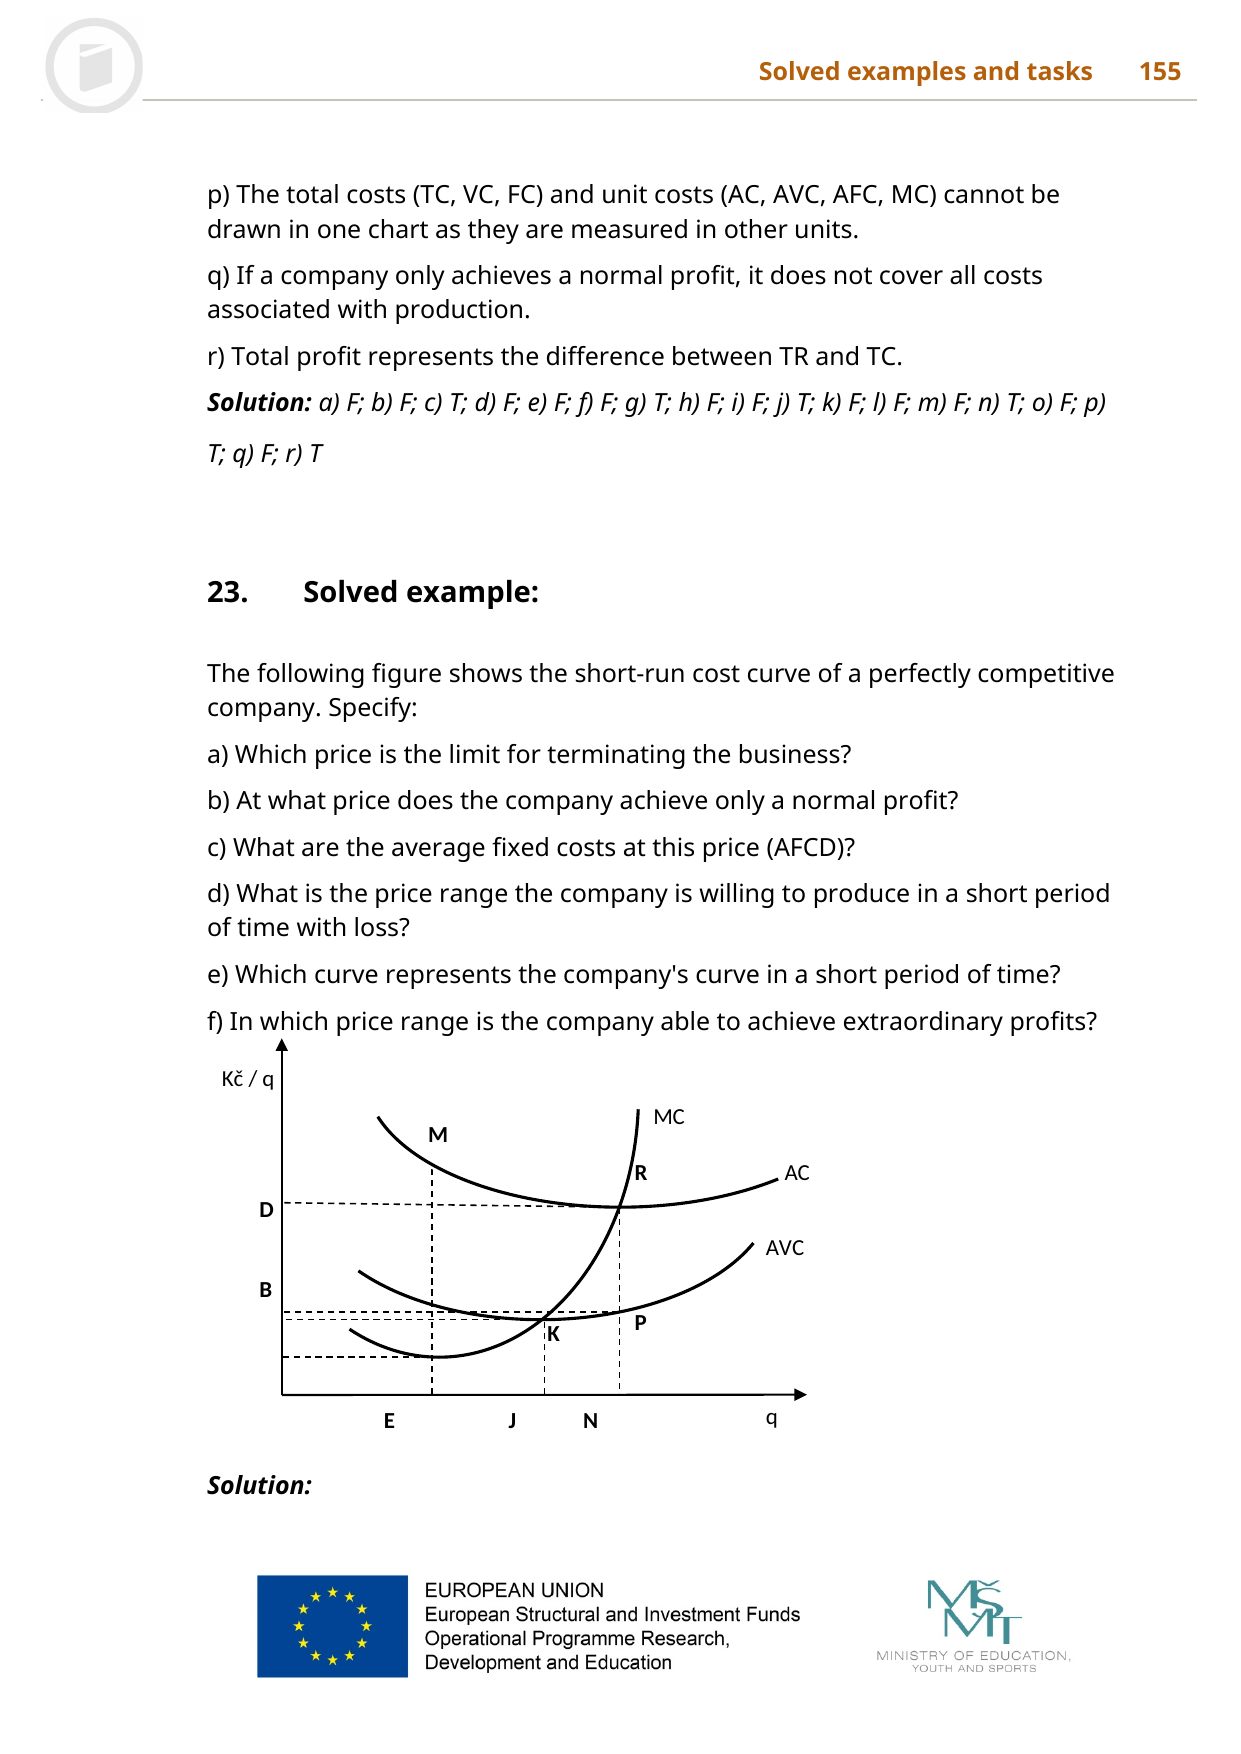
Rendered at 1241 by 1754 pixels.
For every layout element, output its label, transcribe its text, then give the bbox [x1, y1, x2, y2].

text q) If a company only achieves a normal profit, it does not cover all costs associated with production. [207, 258, 1122, 326]
text The following figure shows the short-run cost curve of a perfectly competitive company. Specify: [207, 656, 1122, 724]
text a) Which price is the limit for terminating the business? [207, 736, 1122, 770]
text b) At what price does the company achieve only a normal profit? [207, 783, 1122, 817]
text c) What are the average fixed costs at this price (AFCD)? [207, 829, 1122, 863]
text r) Total profit represents the difference between TR and TC. [207, 338, 1122, 372]
subtitle Solved example: [207, 571, 1122, 611]
text p) The total costs (TC, VC, FC) and unit costs (AC, AVC, AFC, MC) cannot be drawn in one chart as they are measured in other units. [207, 177, 1122, 245]
picture [206, 1524, 1121, 1728]
text e) Which curve represents the company's curve in a short period of time? [207, 957, 1122, 991]
text Solution: a) F; b) F; c) T; d) F; e) F; f) F; g) T; h) F; i) F; j) T; k) F; l) F; m) F; n) T; o) F; p) T; q) F; r) T [207, 385, 1122, 470]
text f) In which price range is the company able to achieve extraordinary profits? [207, 1003, 1122, 1455]
text d) What is the price range the company is willing to produce in a short period of time with loss? [207, 876, 1122, 944]
text Solution: [207, 1468, 1122, 1502]
